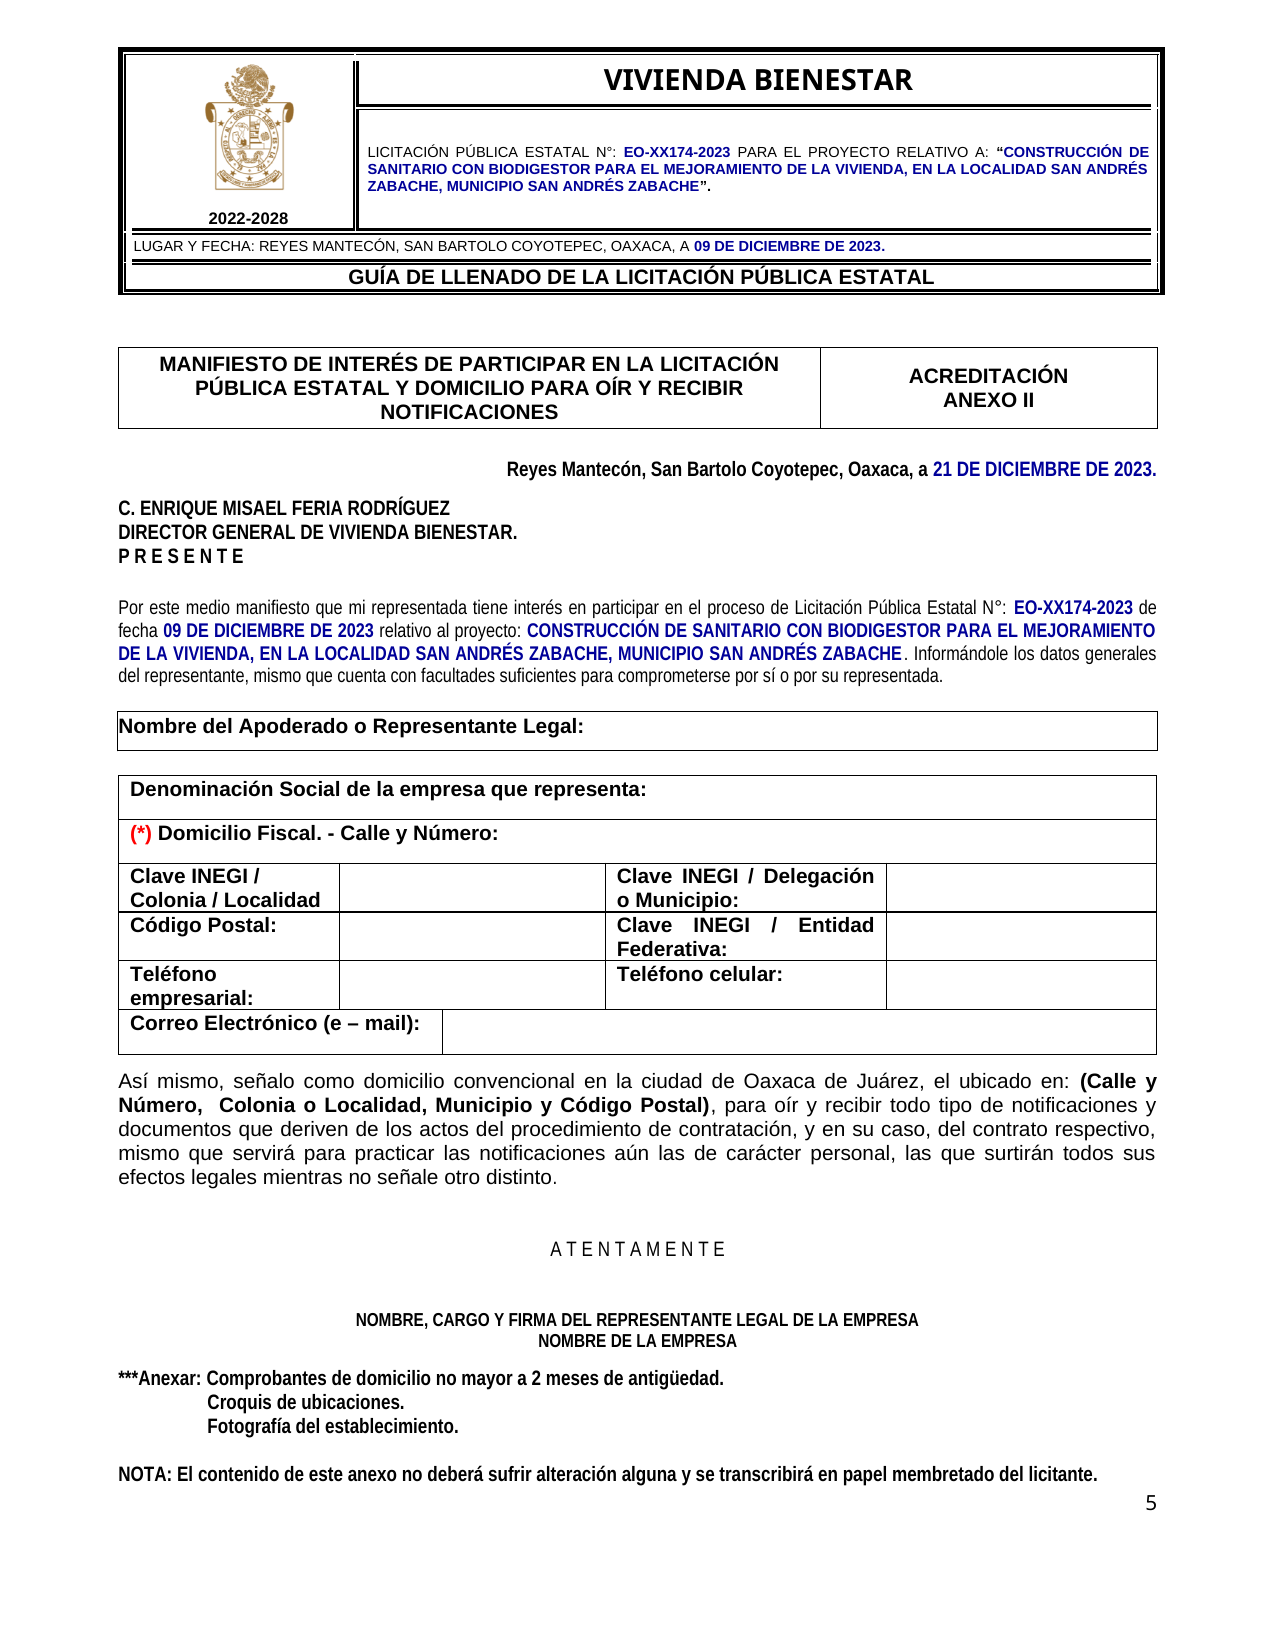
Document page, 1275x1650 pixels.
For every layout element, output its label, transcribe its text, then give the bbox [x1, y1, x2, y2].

text NOTA: El contenido de este anexo no deberá sufrir alteración alguna y se transcribirá en papel membretado del licitante. [118, 1452, 1157, 1476]
text Reyes Mantecón, San Bartolo Coyotepec, Oaxaca, a 21 DE DICIEMBRE DE 2023. [118, 448, 1157, 472]
text NOMBRE DE LA EMPRESA [118, 1321, 1157, 1342]
table_header Denominación Social de la empresa que representa: [119, 767, 1156, 809]
table_cell [340, 952, 605, 999]
table_header MANIFIESTO DE INTERÉS DE PARTICIPAR EN LA LICITACIÓN PÚBLICA ESTATAL Y DOMICILIO PARA OÍR Y RECIBIR NOTIFICACIONES [119, 339, 820, 418]
table_cell Clave INEGI / Entidad Federativa: [606, 903, 886, 951]
text Por este medio manifiesto que mi representada tiene interés en participar en el proceso de Licitación Pública Estatal N°: EO-XX174-2023 de fecha 09 DE DICIEMBRE DE 2023 relativo al proyecto: CONSTRUCCIÓN DE SANITARIO CON BIODIGESTOR PARA EL MEJORAMIENTO DE LA VIVIENDA, EN LA LOCALIDAD SAN ANDRÉS ZABACHE, MUNICIPIO SAN ANDRÉS ZABACHE. Informándole los datos generales del representante, mismo que cuenta con facultades suficientes para comprometerse por sí o por su representada. [118, 586, 1157, 677]
text DIRECTOR GENERAL DE VIVIENDA BIENESTAR. [118, 510, 1157, 534]
text A T E N T A M E N T E [118, 1227, 1157, 1251]
table_cell [887, 903, 1156, 951]
table_cell [443, 1001, 1156, 1044]
table_cell Código Postal: [119, 903, 339, 951]
text Croquis de ubicaciones. [118, 1380, 1157, 1404]
table_cell [340, 854, 605, 902]
text C. ENRIQUE MISAEL FERIA RODRÍGUEZ [118, 486, 1157, 510]
text NOMBRE, CARGO Y FIRMA DEL REPRESENTANTE LEGAL DE LA EMPRESA [118, 1299, 1157, 1321]
text ***Anexar: Comprobantes de domicilio no mayor a 2 meses de antigüedad. [118, 1356, 1157, 1380]
picture [199, 60, 296, 189]
table_cell Teléfono celular: [606, 952, 886, 999]
table_cell Teléfono empresarial: [119, 952, 339, 999]
table_cell [340, 903, 605, 951]
table_header ACREDITACIÓN ANEXO II [821, 339, 1157, 418]
text Fotografía del establecimiento. [118, 1404, 1157, 1428]
table_cell (*) Domicilio Fiscal. - Calle y Número: [119, 811, 1156, 853]
table_cell Correo Electrónico (e – mail): [119, 1001, 442, 1044]
text Nombre del Apoderado o Representante Legal: [118, 702, 1157, 741]
table_cell Clave INEGI / Delegación o Municipio: [606, 854, 886, 902]
table_cell [887, 952, 1156, 999]
text P R E S E N T E [118, 534, 1157, 558]
table_cell [887, 854, 1156, 902]
table_cell Clave INEGI / Colonia / Localidad [119, 854, 339, 902]
text Así mismo, señalo como domicilio convencional en la ciudad de Oaxaca de Juárez, el ubicado en: (Calle y Número, Colonia o Localidad, Municipio y Código Postal), para oír y recibir todo tipo de notificaciones y documentos que deriven de los actos del procedimiento de contratación, y en su caso, del contrato respectivo, mismo que servirá para practicar las notificaciones aún las de carácter personal, las que surtirán todos sus efectos legales mientras no señale otro distinto. [118, 1059, 1157, 1179]
